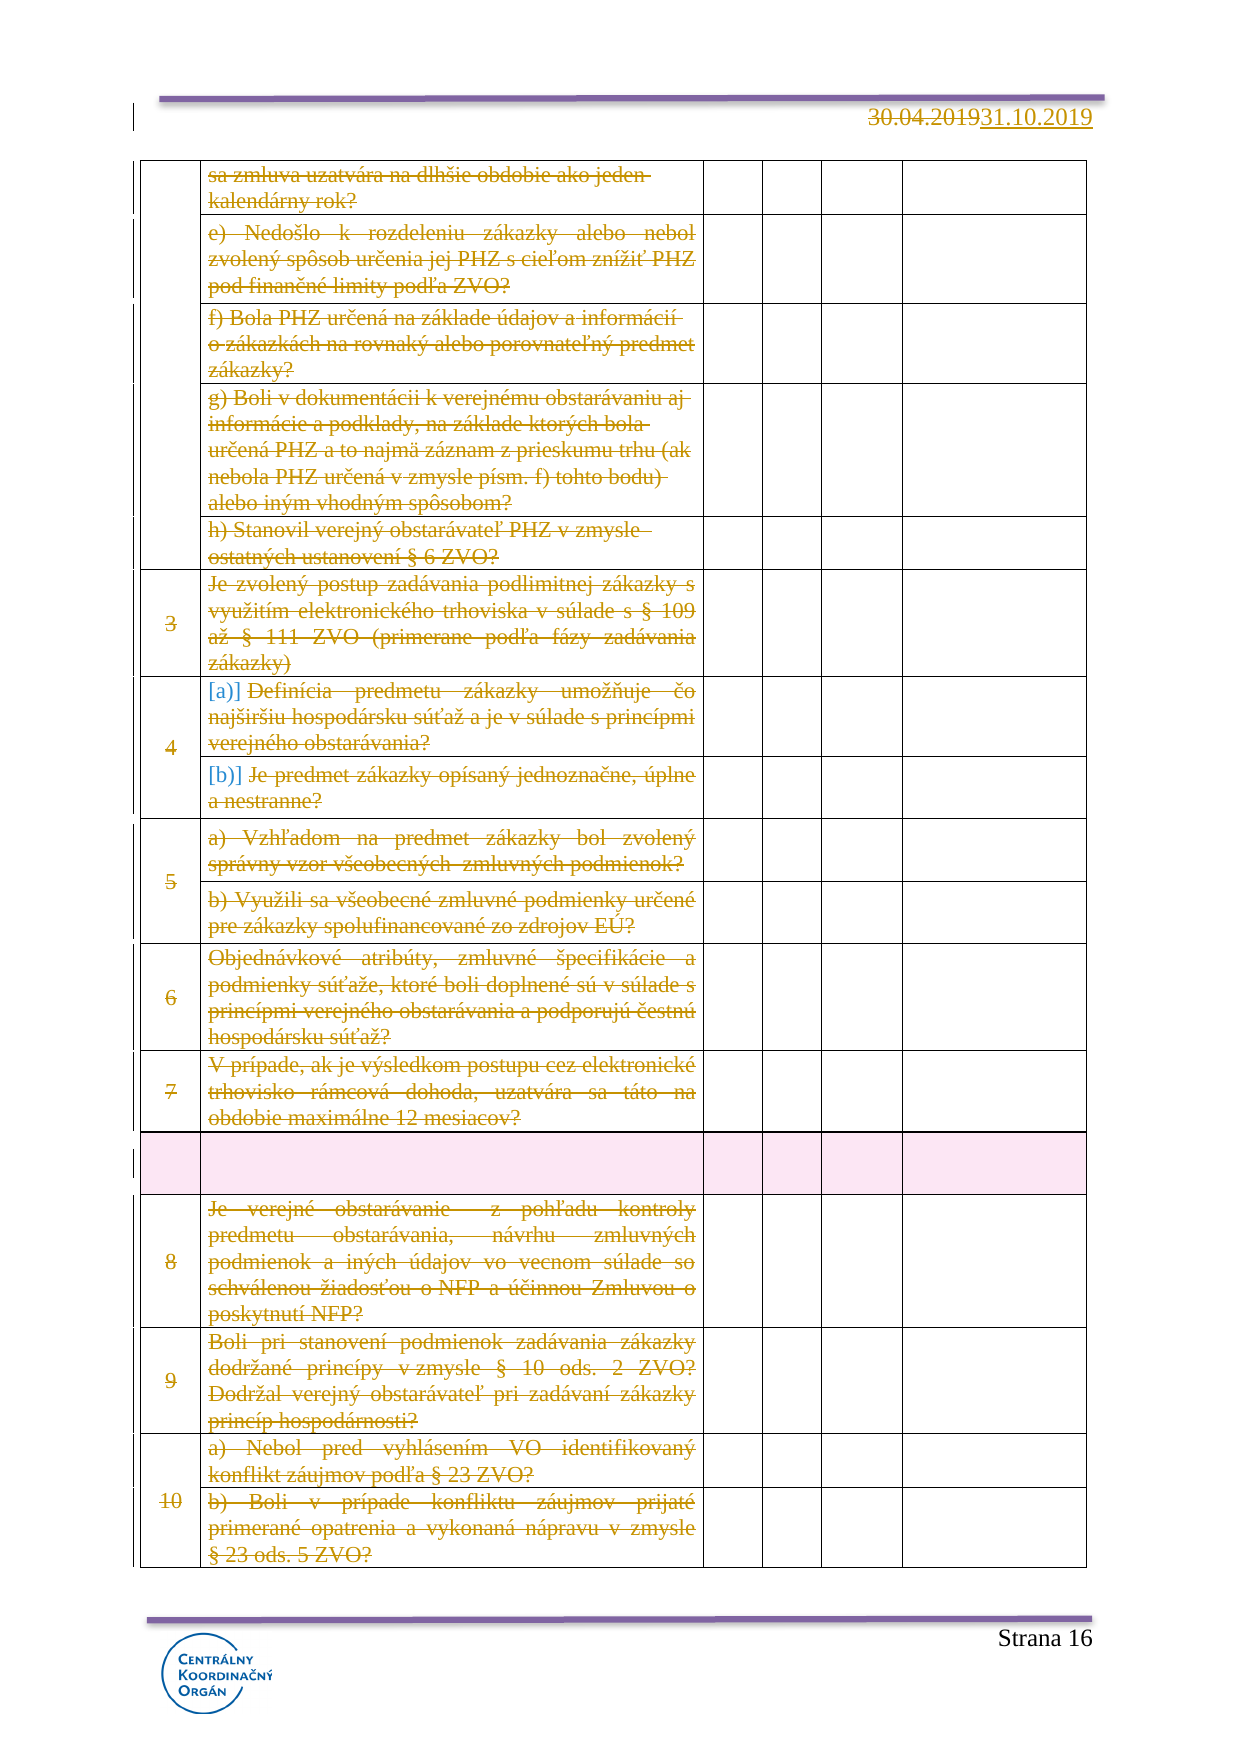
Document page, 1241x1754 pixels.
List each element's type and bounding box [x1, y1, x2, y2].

picture [159, 1631, 272, 1713]
table_cell [141, 570, 200, 676]
table_cell [141, 1434, 200, 1567]
table_cell [704, 1434, 762, 1487]
table_cell [704, 944, 762, 1050]
table_cell [903, 944, 1086, 1050]
table_cell [201, 882, 703, 943]
table_cell [201, 944, 703, 1050]
table_cell [822, 304, 902, 383]
table_cell [201, 384, 703, 516]
table_cell [704, 677, 762, 756]
table_cell [201, 1488, 703, 1567]
table_cell [822, 677, 902, 756]
table_cell [704, 1051, 762, 1131]
table_cell [201, 819, 703, 881]
table_cell [822, 161, 902, 214]
table_cell [822, 757, 902, 818]
table_cell [903, 1328, 1086, 1433]
table_cell [201, 1195, 703, 1327]
table_cell [903, 1051, 1086, 1131]
table_cell [763, 1488, 821, 1567]
table_cell [704, 1195, 762, 1327]
table_cell [763, 517, 821, 569]
table_cell [763, 1195, 821, 1327]
table_cell [201, 161, 703, 214]
table_cell [763, 304, 821, 383]
table_cell [763, 570, 821, 676]
table_cell [763, 819, 821, 881]
table_cell [822, 1434, 902, 1487]
table_cell [201, 517, 703, 569]
table_cell [201, 757, 703, 818]
table_cell [704, 215, 762, 303]
table_cell [763, 677, 821, 756]
table_cell [903, 570, 1086, 676]
table_cell [201, 304, 703, 383]
table_cell [903, 517, 1086, 569]
table_cell [903, 1434, 1086, 1487]
table_cell [704, 384, 762, 516]
table_cell [903, 304, 1086, 383]
table_cell [763, 1434, 821, 1487]
table_cell [763, 215, 821, 303]
table_cell [903, 757, 1086, 818]
table_cell [704, 819, 762, 881]
table_cell [201, 1328, 703, 1433]
table_cell [763, 757, 821, 818]
table_cell [822, 517, 902, 569]
table_cell [763, 1328, 821, 1433]
table_cell [763, 161, 821, 214]
table_cell [763, 882, 821, 943]
table_cell [822, 1488, 902, 1567]
table_cell [141, 1195, 200, 1327]
table_cell [903, 1488, 1086, 1567]
table_cell [763, 944, 821, 1050]
table_cell [903, 384, 1086, 516]
table_cell [201, 215, 703, 303]
table_cell [763, 1051, 821, 1131]
table_cell [141, 677, 200, 818]
table_cell [763, 384, 821, 516]
table_cell [903, 677, 1086, 756]
table_cell [704, 517, 762, 569]
table_cell [822, 384, 902, 516]
table_cell [903, 819, 1086, 881]
table_cell [822, 215, 902, 303]
table_cell [704, 757, 762, 818]
table_cell [704, 304, 762, 383]
table_cell [141, 944, 200, 1050]
table_cell [704, 1488, 762, 1567]
table_cell [141, 1051, 200, 1131]
table_cell [704, 882, 762, 943]
table_cell [704, 570, 762, 676]
table_cell [822, 882, 902, 943]
table_cell [903, 161, 1086, 214]
table_cell [903, 215, 1086, 303]
table_cell [822, 819, 902, 881]
table_cell [903, 882, 1086, 943]
table_cell [201, 1051, 703, 1131]
table_cell [822, 1051, 902, 1131]
table_cell [141, 819, 200, 943]
table_cell [822, 944, 902, 1050]
table_cell [822, 570, 902, 676]
table_cell [822, 1328, 902, 1433]
table_cell [201, 570, 703, 676]
table_cell [704, 161, 762, 214]
table_cell [201, 1434, 703, 1487]
table_cell [903, 1195, 1086, 1327]
table_cell [201, 677, 703, 756]
table_cell [704, 1328, 762, 1433]
table_cell [822, 1195, 902, 1327]
table_cell [141, 1328, 200, 1433]
